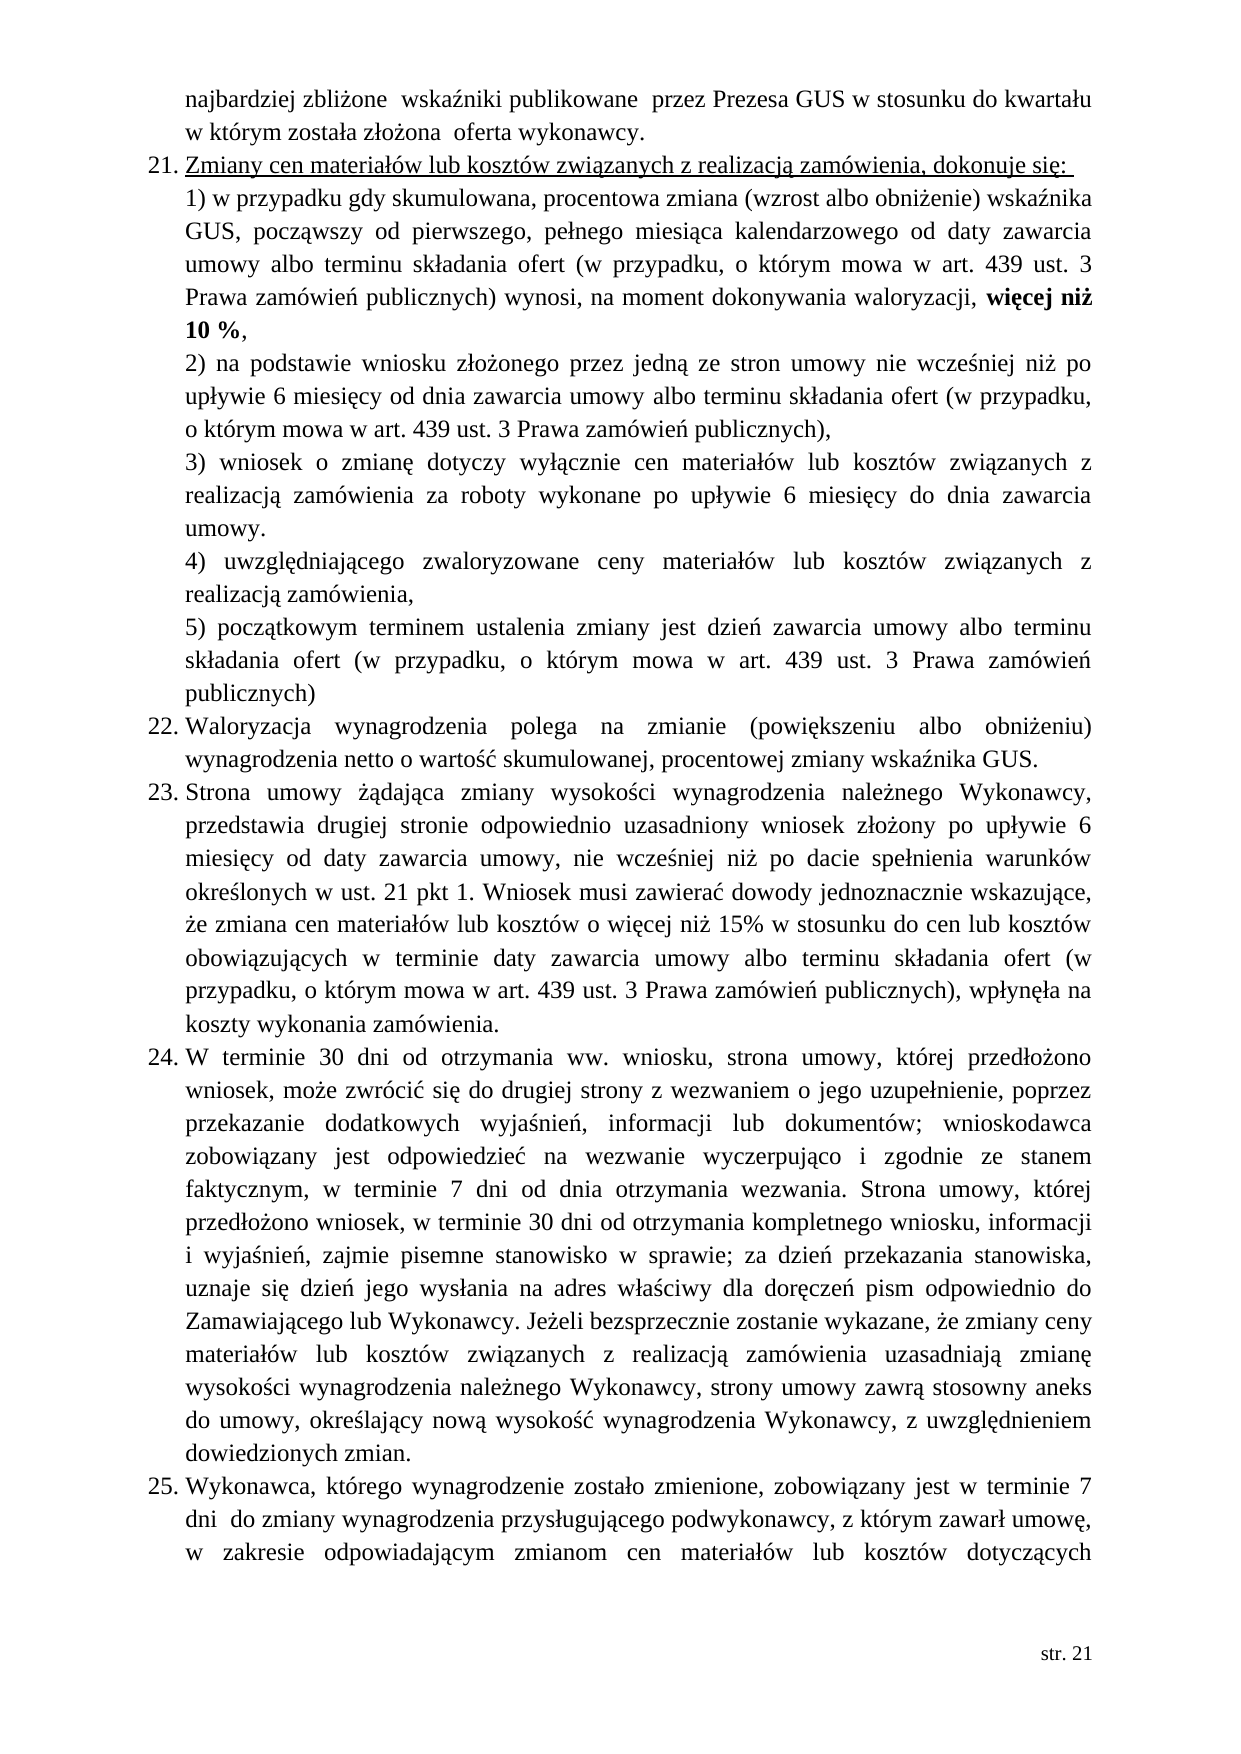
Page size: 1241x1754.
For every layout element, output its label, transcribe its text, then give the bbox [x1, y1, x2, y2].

list 1) w przypadku gdy skumulowana, procentowa zmiana (wzrost albo obniżenie) wskaźnika GUS, począwszy od pierwszego, pełnego miesiąca kalendarzowego od daty zawarcia umowy albo terminu składania ofert (w przypadku, o którym mowa w art. 439 ust. 3 Prawa zamówień publicznych) wynosi, na moment dokonywania waloryzacji, więcej niż 10 %, [185, 183, 1092, 344]
list 5) początkowym terminem ustalenia zmiany jest dzień zawarcia umowy albo terminu składania ofert (w przypadku, o którym mowa w art. 439 ust. 3 Prawa zamówień publicznych) [185, 612, 1092, 707]
list Strona umowy żądająca zmiany wysokości wynagrodzenia należnego Wykonawcy, przedstawia drugiej stronie odpowiednio uzasadniony wniosek złożony po upływie 6 miesięcy od daty zawarcia umowy, nie wcześniej niż po dacie spełnienia warunków określonych w ust. 21 pkt 1. Wniosek musi zawierać dowody jednoznacznie wskazujące, że zmiana cen materiałów lub kosztów o więcej niż 15% w stosunku do cen lub kosztów obowiązujących w terminie daty zawarcia umowy albo terminu składania ofert (w przypadku, o którym mowa w art. 439 ust. 3 Prawa zamówień publicznych), wpłynęła na koszty wykonania zamówienia. [148, 777, 1092, 1037]
list Waloryzacja wynagrodzenia polega na zmianie (powiększeniu albo obniżeniu) wynagrodzenia netto o wartość skumulowanej, procentowej zmiany wskaźnika GUS. [148, 711, 1092, 773]
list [148, 1471, 1092, 1566]
list Zmiany cen materiałów lub kosztów związanych z realizacją zamówienia, dokonuje się: [148, 150, 1092, 179]
list W terminie 30 dni od otrzymania ww. wniosku, strona umowy, której przedłożono wniosek, może zwrócić się do drugiej strony z wezwaniem o jego uzupełnienie, poprzez przekazanie dodatkowych wyjaśnień, informacji lub dokumentów; wnioskodawca zobowiązany jest odpowiedzieć na wezwanie wyczerpująco i zgodnie ze stanem faktycznym, w terminie 7 dni od dnia otrzymania wezwania. Strona umowy, której przedłożono wniosek, w terminie 30 dni od otrzymania kompletnego wniosku, informacji i wyjaśnień, zajmie pisemne stanowisko w sprawie; za dzień przekazania stanowiska, uznaje się dzień jego wysłania na adres właściwy dla doręczeń pism odpowiednio do Zamawiającego lub Wykonawcy. Jeżeli bezsprzecznie zostanie wykazane, że zmiany ceny materiałów lub kosztów związanych z realizacją zamówienia uzasadniają zmianę wysokości wynagrodzenia należnego Wykonawcy, strony umowy zawrą stosowny aneks do umowy, określający nową wysokość wynagrodzenia Wykonawcy, z uwzględnieniem dowiedzionych zmian. [148, 1042, 1092, 1467]
list 3) wniosek o zmianę dotyczy wyłącznie cen materiałów lub kosztów związanych z realizacją zamówienia za roboty wykonane po upływie 6 miesięcy do dnia zawarcia umowy. [185, 447, 1092, 542]
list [148, 84, 1092, 146]
list 2) na podstawie wniosku złożonego przez jedną ze stron umowy nie wcześniej niż po upływie 6 miesięcy od dnia zawarcia umowy albo terminu składania ofert (w przypadku, o którym mowa w art. 439 ust. 3 Prawa zamówień publicznych), [185, 348, 1092, 443]
list 4) uwzględniającego zwaloryzowane ceny materiałów lub kosztów związanych z realizacją zamówienia, [185, 546, 1092, 608]
